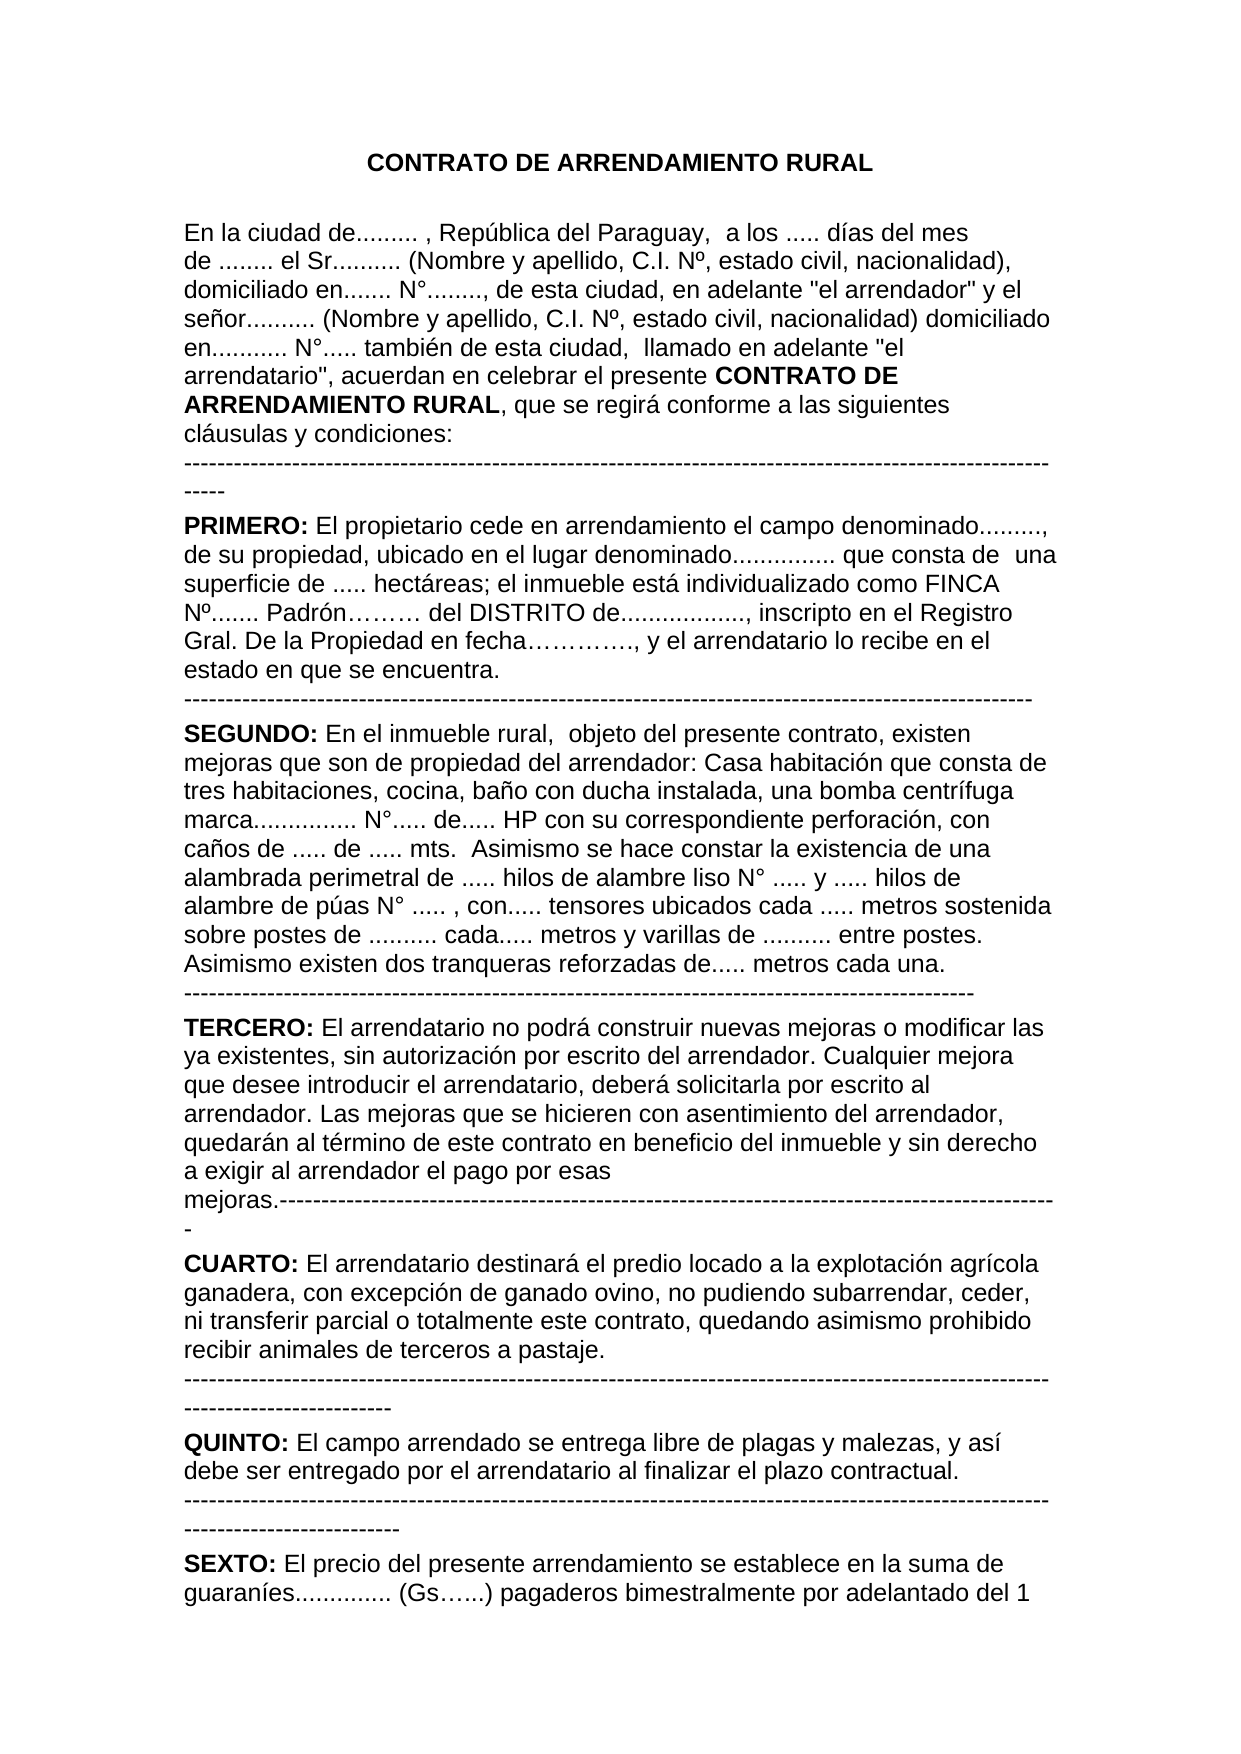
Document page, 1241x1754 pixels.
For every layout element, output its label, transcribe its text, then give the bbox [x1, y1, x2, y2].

table_header CONTRATO DE ARRENDAMIENTO RURAL [177, 148, 1063, 218]
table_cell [177, 218, 1063, 1606]
